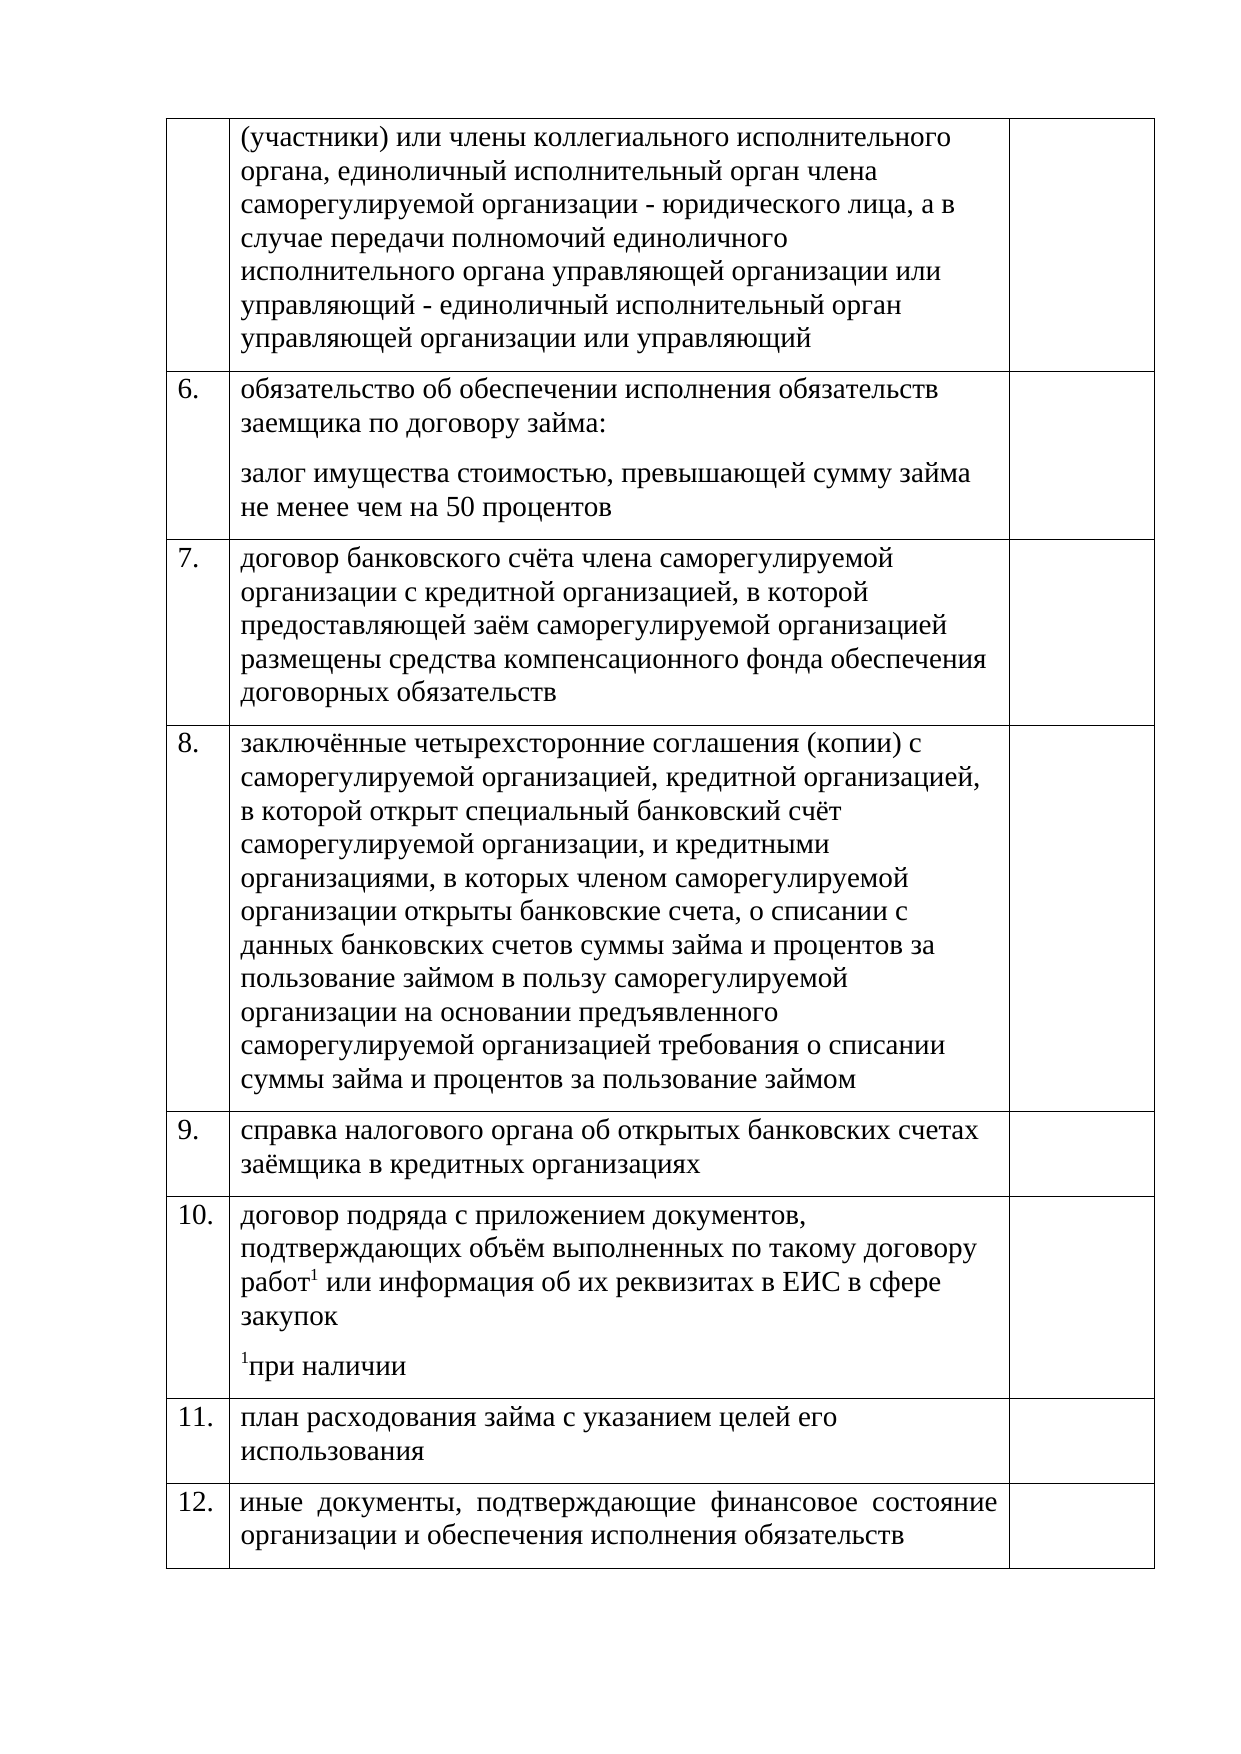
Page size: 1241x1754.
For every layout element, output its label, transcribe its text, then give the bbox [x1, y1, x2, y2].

table_cell [1010, 372, 1154, 539]
table_cell [167, 1484, 229, 1568]
table_cell договор подряда с приложением документов, подтверждающих объём выполненных по такому договору работ1 или информация об их реквизитах в ЕИС в сфере закупок 1при наличии [230, 1197, 1009, 1398]
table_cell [230, 119, 1009, 371]
table_cell план расходования займа с указанием целей его использования [230, 1399, 1009, 1483]
table_cell обязательство об обеспечении исполнения обязательств заемщика по договору займа: залог имущества стоимостью, превышающей сумму займа не менее чем на 50 процентов [230, 372, 1009, 539]
table_cell [167, 1197, 229, 1398]
table_cell договор банковского счёта члена саморегулируемой организации с кредитной организацией, в которой предоставляющей заём саморегулируемой организацией размещены средства компенсационного фонда обеспечения договорных обязательств [230, 540, 1009, 724]
table_cell [1010, 1197, 1154, 1398]
table_cell справка налогового органа об открытых банковских счетах заёмщика в кредитных организациях [230, 1112, 1009, 1196]
table_cell [1010, 540, 1154, 724]
table_cell [167, 540, 229, 724]
table_cell [1010, 1484, 1154, 1568]
table_cell [1010, 1399, 1154, 1483]
table_cell [167, 1112, 229, 1196]
table_cell [167, 1399, 229, 1483]
table_cell [167, 726, 229, 1111]
table_cell [167, 372, 229, 539]
table_cell [167, 119, 229, 371]
table_cell [1010, 1112, 1154, 1196]
table_cell [1010, 119, 1154, 371]
table_cell заключённые четырехсторонние соглашения (копии) с саморегулируемой организацией, кредитной организацией, в которой открыт специальный банковский счёт саморегулируемой организации, и кредитными организациями, в которых членом саморегулируемой организации открыты банковские счета, о списании с данных банковских счетов суммы займа и процентов за пользование займом в пользу саморегулируемой организации на основании предъявленного саморегулируемой организацией требования о списании суммы займа и процентов за пользование займом [230, 726, 1009, 1111]
table_cell иные документы, подтверждающие финансовое состояние организации и обеспечения исполнения обязательств [230, 1484, 1009, 1568]
table_cell [1010, 726, 1154, 1111]
